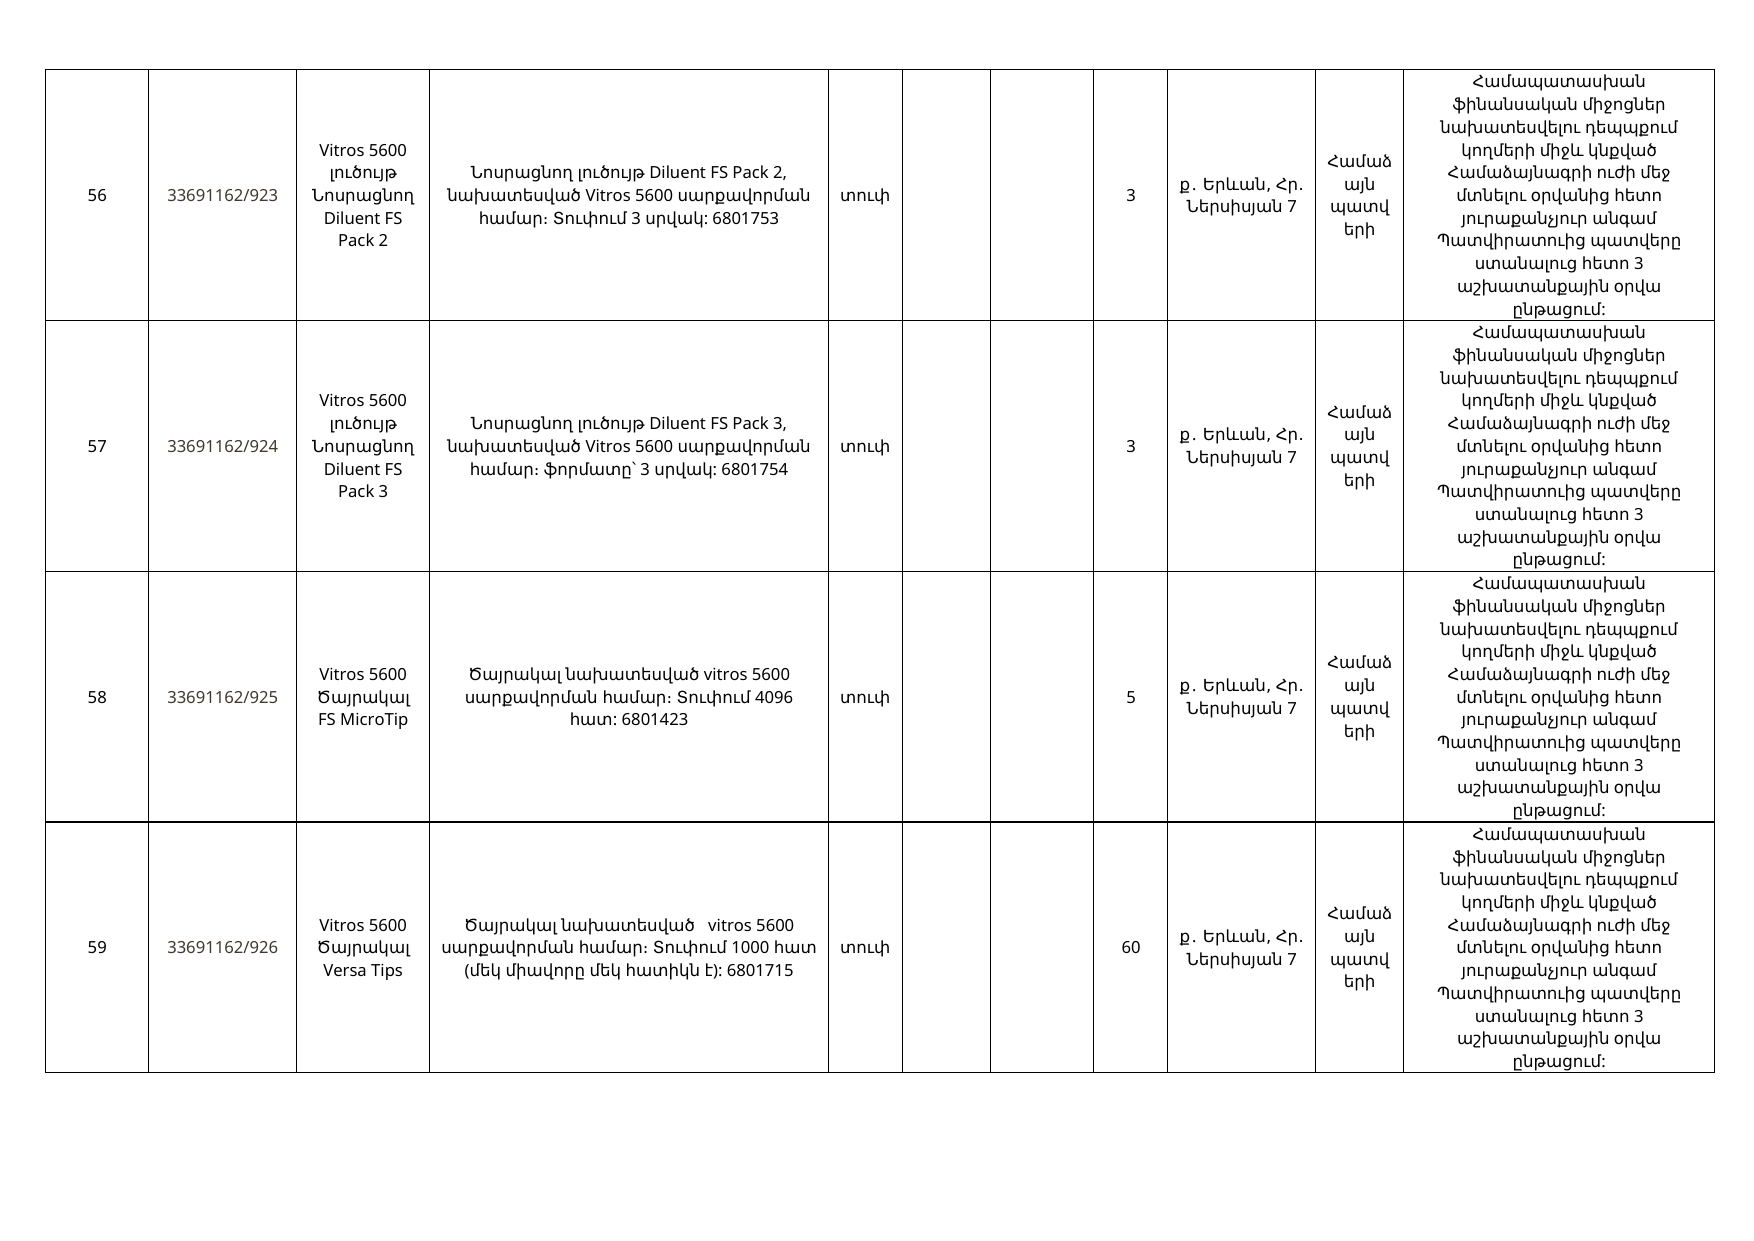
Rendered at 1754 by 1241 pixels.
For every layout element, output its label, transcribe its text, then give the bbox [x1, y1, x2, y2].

table_cell տուփ [829, 321, 902, 571]
table_cell [991, 321, 1093, 571]
table_cell Համաձայն պատվերի [1316, 70, 1403, 320]
table_cell 57 [46, 321, 148, 571]
table_cell Համաձայն պատվերի [1316, 572, 1403, 821]
table_cell 5 [1094, 572, 1167, 821]
table_cell Ծայրակալ նախատեսված vitros 5600 սարքավորման համար։ Տուփում 4096 հատ: 6801423 [430, 572, 828, 821]
table_cell ք․ Երևան, Հր․ Ներսիսյան 7 [1168, 321, 1315, 571]
table_cell 3 [1094, 321, 1167, 571]
table_cell 33691162/926 [149, 823, 296, 1072]
table_cell Նոսրացնող լուծույթ Diluent FS Pack 2, նախատեսված Vitros 5600 սարքավորման համար։ Տուփում 3 սրվակ: 6801753 [430, 70, 828, 320]
table_cell [991, 70, 1093, 320]
table_cell Vitros 5600 Ծայրակալ FS MicroTip [297, 572, 429, 821]
table_cell 3 [1094, 70, 1167, 320]
table_cell 33691162/925 [149, 572, 296, 821]
table_cell տուփ [829, 572, 902, 821]
table_cell ք․ Երևան, Հր․ Ներսիսյան 7 [1168, 572, 1315, 821]
table_cell Համաձայն պատվերի [1316, 321, 1403, 571]
table_cell [991, 572, 1093, 821]
table_cell Նոսրացնող լուծույթ Diluent FS Pack 3, նախատեսված Vitros 5600 սարքավորման համար։ ֆորմատը՝ 3 սրվակ: 6801754 [430, 321, 828, 571]
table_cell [1404, 823, 1714, 1072]
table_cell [1404, 70, 1714, 320]
table_cell [903, 70, 990, 320]
table_cell [991, 823, 1093, 1072]
table_cell Vitros 5600 լուծույթ Նոսրացնող Diluent FS Pack 2 [297, 70, 429, 320]
table_cell 56 [46, 70, 148, 320]
table_cell 33691162/924 [149, 321, 296, 571]
table_cell [903, 823, 990, 1072]
table_cell [903, 572, 990, 821]
table_cell Vitros 5600 լուծույթ Նոսրացնող Diluent FS Pack 3 [297, 321, 429, 571]
table_cell Համաձայն պատվերի [1316, 823, 1403, 1072]
table_cell 33691162/923 [149, 70, 296, 320]
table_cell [1168, 70, 1315, 320]
table_cell [903, 321, 990, 571]
table_cell 60 [1094, 823, 1167, 1072]
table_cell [1168, 823, 1315, 1072]
table_cell Vitros 5600 Ծայրակալ Versa Tips [297, 823, 429, 1072]
table_cell 59 [46, 823, 148, 1072]
table_cell 58 [46, 572, 148, 821]
table_cell Ծայրակալ նախատեսված vitros 5600 սարքավորման համար։ Տուփում 1000 հատ (մեկ միավորը մեկ հատիկն է): 6801715 [430, 823, 828, 1072]
table_cell տուփ [829, 823, 902, 1072]
table_cell տուփ [829, 70, 902, 320]
